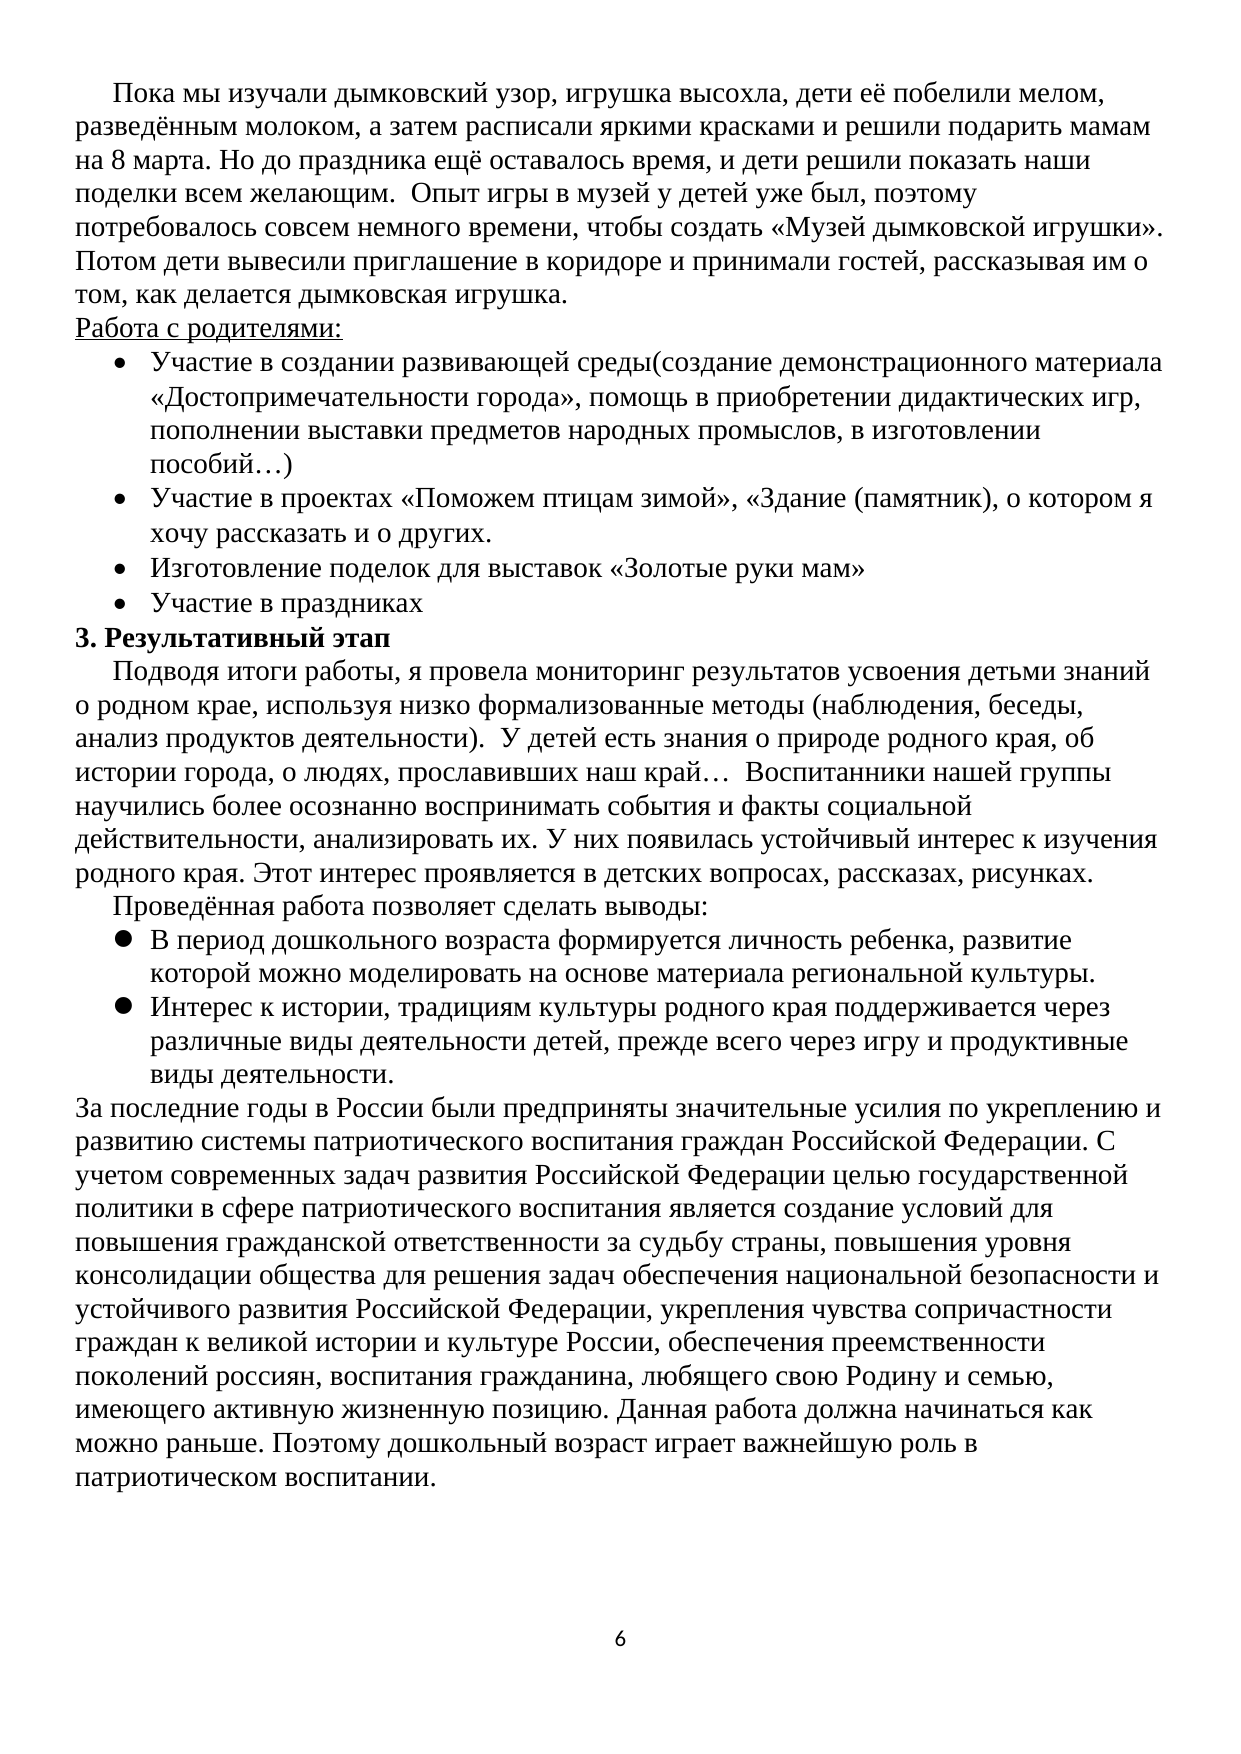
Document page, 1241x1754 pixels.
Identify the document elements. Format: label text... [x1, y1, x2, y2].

list Изготовление поделок для выставок «Золотые руки мам» [112, 549, 1165, 584]
list В период дошкольного возраста формируется личность ребенка, развитие которой можно моделировать на основе материала региональной культуры. [112, 922, 1165, 989]
list Участие в праздниках [112, 584, 1165, 620]
text 3. Результативный этап [75, 620, 1165, 653]
list Интерес к истории, традициям культуры родного края поддерживается через различные виды деятельности детей, прежде всего через игру и продуктивные виды деятельности. [112, 989, 1165, 1090]
list Участие в проектах «Поможем птицам зимой», «Здание (памятник), о котором я хочу рассказать и о других. [112, 479, 1165, 549]
list Участие в создании развивающей среды(создание демонстрационного материала «Достопримечательности города», помощь в приобретении дидактических игр, пополнении выставки предметов народных промыслов, в изготовлении пособий…) [112, 343, 1165, 479]
text Проведённая работа позволяет сделать выводы: [75, 888, 1165, 922]
text Подводя итоги работы, я провела мониторинг результатов усвоения детьми знаний о родном крае, используя низко формализованные методы (наблюдения, беседы, анализ продуктов деятельности). У детей есть знания о природе родного края, об истории города, о людях, прославивших наш край… Воспитанники нашей группы научились более осознанно воспринимать события и факты социальной действительности, анализировать их. У них появилась устойчивый интерес к изучения родного края. Этот интерес проявляется в детских вопросах, рассказах, рисунках. [75, 653, 1165, 888]
text За последние годы в России были предприняты значительные усилия по укреплению и развитию системы патриотического воспитания граждан Российской Федерации. С учетом современных задач развития Российской Федерации целью государственной политики в сфере патриотического воспитания является создание условий для повышения гражданской ответственности за судьбу страны, повышения уровня консолидации общества для решения задач обеспечения национальной безопасности и устойчивого развития Российской Федерации, укрепления чувства сопричастности граждан к великой истории и культуре России, обеспечения преемственности поколений россиян, воспитания гражданина, любящего свою Родину и семью, имеющего активную жизненную позицию. Данная работа должна начинаться как можно раньше. Поэтому дошкольный возраст играет важнейшую роль в патриотическом воспитании. [75, 1090, 1165, 1492]
text Пока мы изучали дымковский узор, игрушка высохла, дети её побелили мелом, разведённым молоком, а затем расписали яркими красками и решили подарить мамам на 8 марта. Но до праздника ещё оставалось время, и дети решили показать наши поделки всем желающим. Опыт игры в музей у детей уже был, поэтому потребовалось совсем немного времени, чтобы создать «Музей дымковской игрушки». Потом дети вывесили приглашение в коридоре и принимали гостей, рассказывая им о том, как делается дымковская игрушка. [75, 75, 1165, 310]
text Работа с родителями: [75, 310, 1165, 343]
